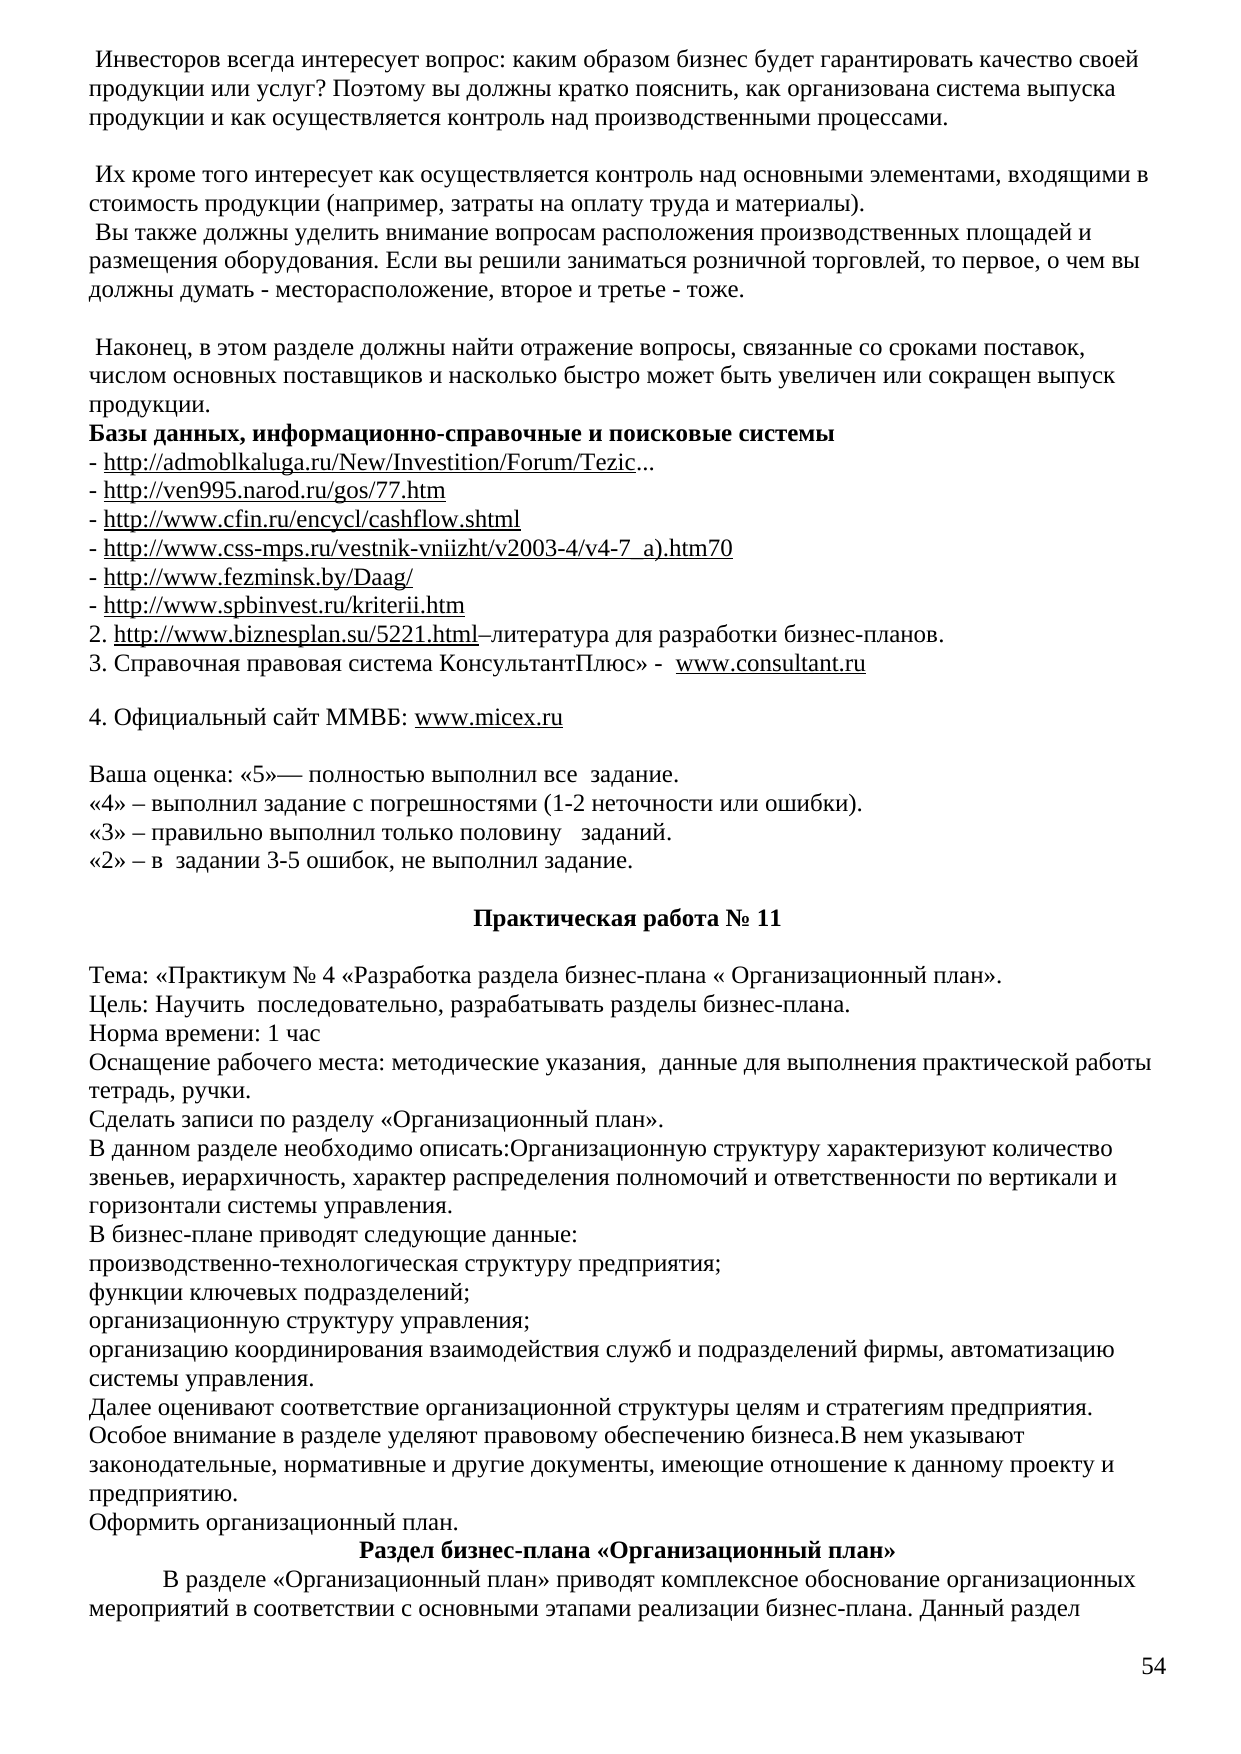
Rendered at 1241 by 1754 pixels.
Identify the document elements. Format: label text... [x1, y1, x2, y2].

text 3. Справочная правовая система КонсультантПлюс» - www.consultant.ru [89, 648, 1166, 677]
text Инвесторов всегда интересует вопрос: каким образом бизнес будет гарантировать качество своей продукции или услуг? Поэтому вы должны кратко пояснить, как организована система выпуска продукции и как осуществляется контроль над производственными процессами. [89, 44, 1166, 131]
text Наконец, в этом разделе должны найти отражение вопросы, связанные со сроками поставок, числом основных поставщиков и насколько быстро может быть увеличен или сокращен выпуск продукции. [89, 332, 1166, 418]
text Вы также должны уделить внимание вопросам расположения производственных площадей и размещения оборудования. Если вы решили заниматься розничной торговлей, то первое, о чем вы должны думать - месторасположение, второе и третье - тоже. [89, 217, 1166, 303]
text - http://admoblkaluga.ru/New/Investition/Forum/Tezic... [89, 447, 1166, 476]
text Оснащение рабочего места: методические указания, данные для выполнения практической работы тетрадь, ручки. [89, 1047, 1166, 1104]
text организацию координирования взаимодействия служб и подразделений фирмы, автоматизацию системы управления. [89, 1334, 1166, 1392]
text организационную структуру управления; [89, 1306, 1166, 1334]
text производственно-технологическая структуру предприятия; [89, 1248, 1166, 1277]
text Их кроме того интересует как осуществляется контроль над основными элементами, входящими в стоимость продукции (например, затраты на оплату труда и материалы). [89, 159, 1166, 217]
text - http://www.css-mps.ru/vestnik-vniizht/v2003-4/v4-7_а).htm70 [89, 533, 1166, 562]
text - http://www.spbinvest.ru/kriterii.htm [89, 591, 1166, 619]
text - http://www.cfin.ru/encycl/cashflow.shtml [89, 504, 1166, 533]
text 2. http://www.biznesplan.su/5221.html–литература для разработки бизнес-планов. [89, 619, 1166, 648]
text Далее оценивают соответствие организационной структуры целям и стратегиям предприятия. [89, 1392, 1166, 1421]
text В бизнес-плане приводят следующие данные: [89, 1219, 1166, 1248]
text - http://ven995.narod.ru/gos/77.htm [89, 476, 1166, 504]
text Раздел бизнес-плана «Организационный план» [89, 1536, 1166, 1564]
text Тема: «Практикум № 4 «Разработка раздела бизнес-плана « Организационный план». [89, 961, 1166, 989]
text Особое внимание в разделе уделяют правовому обеспечению бизнеса.В нем указывают законодательные, нормативные и другие документы, имеющие отношение к данному проекту и предприятию. [89, 1421, 1166, 1507]
text 4. Официальный сайт ММВБ: www.micex.ru [89, 702, 1166, 731]
text Цель: Научить последовательно, разрабатывать разделы бизнес-плана. [89, 989, 1166, 1018]
text Практическая работа № 11 [89, 903, 1166, 932]
text функции ключевых подразделений; [89, 1277, 1166, 1306]
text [89, 1564, 1166, 1622]
text Норма времени: 1 час [89, 1018, 1166, 1047]
text - http://www.fezminsk.by/Daag/ [89, 562, 1166, 591]
text В данном разделе необходимо описать:Организационную структуру характеризуют количество звеньев, иерархичность, характер распределения полномочий и ответственности по вертикали и горизонтали системы управления. [89, 1133, 1166, 1219]
text Ваша оценка: «5»— полностью выполнил все задание. «4» – выполнил задание с погрешностями (1-2 неточности или ошибки). «3» – правильно выполнил только половину заданий. «2» – в задании 3-5 ошибок, не выполнил задание. [89, 759, 1166, 874]
text Базы данных, информационно-справочные и поисковые системы [89, 418, 1166, 447]
text Оформить организационный план. [89, 1507, 1166, 1536]
text Сделать записи по разделу «Организационный план». [89, 1104, 1166, 1133]
